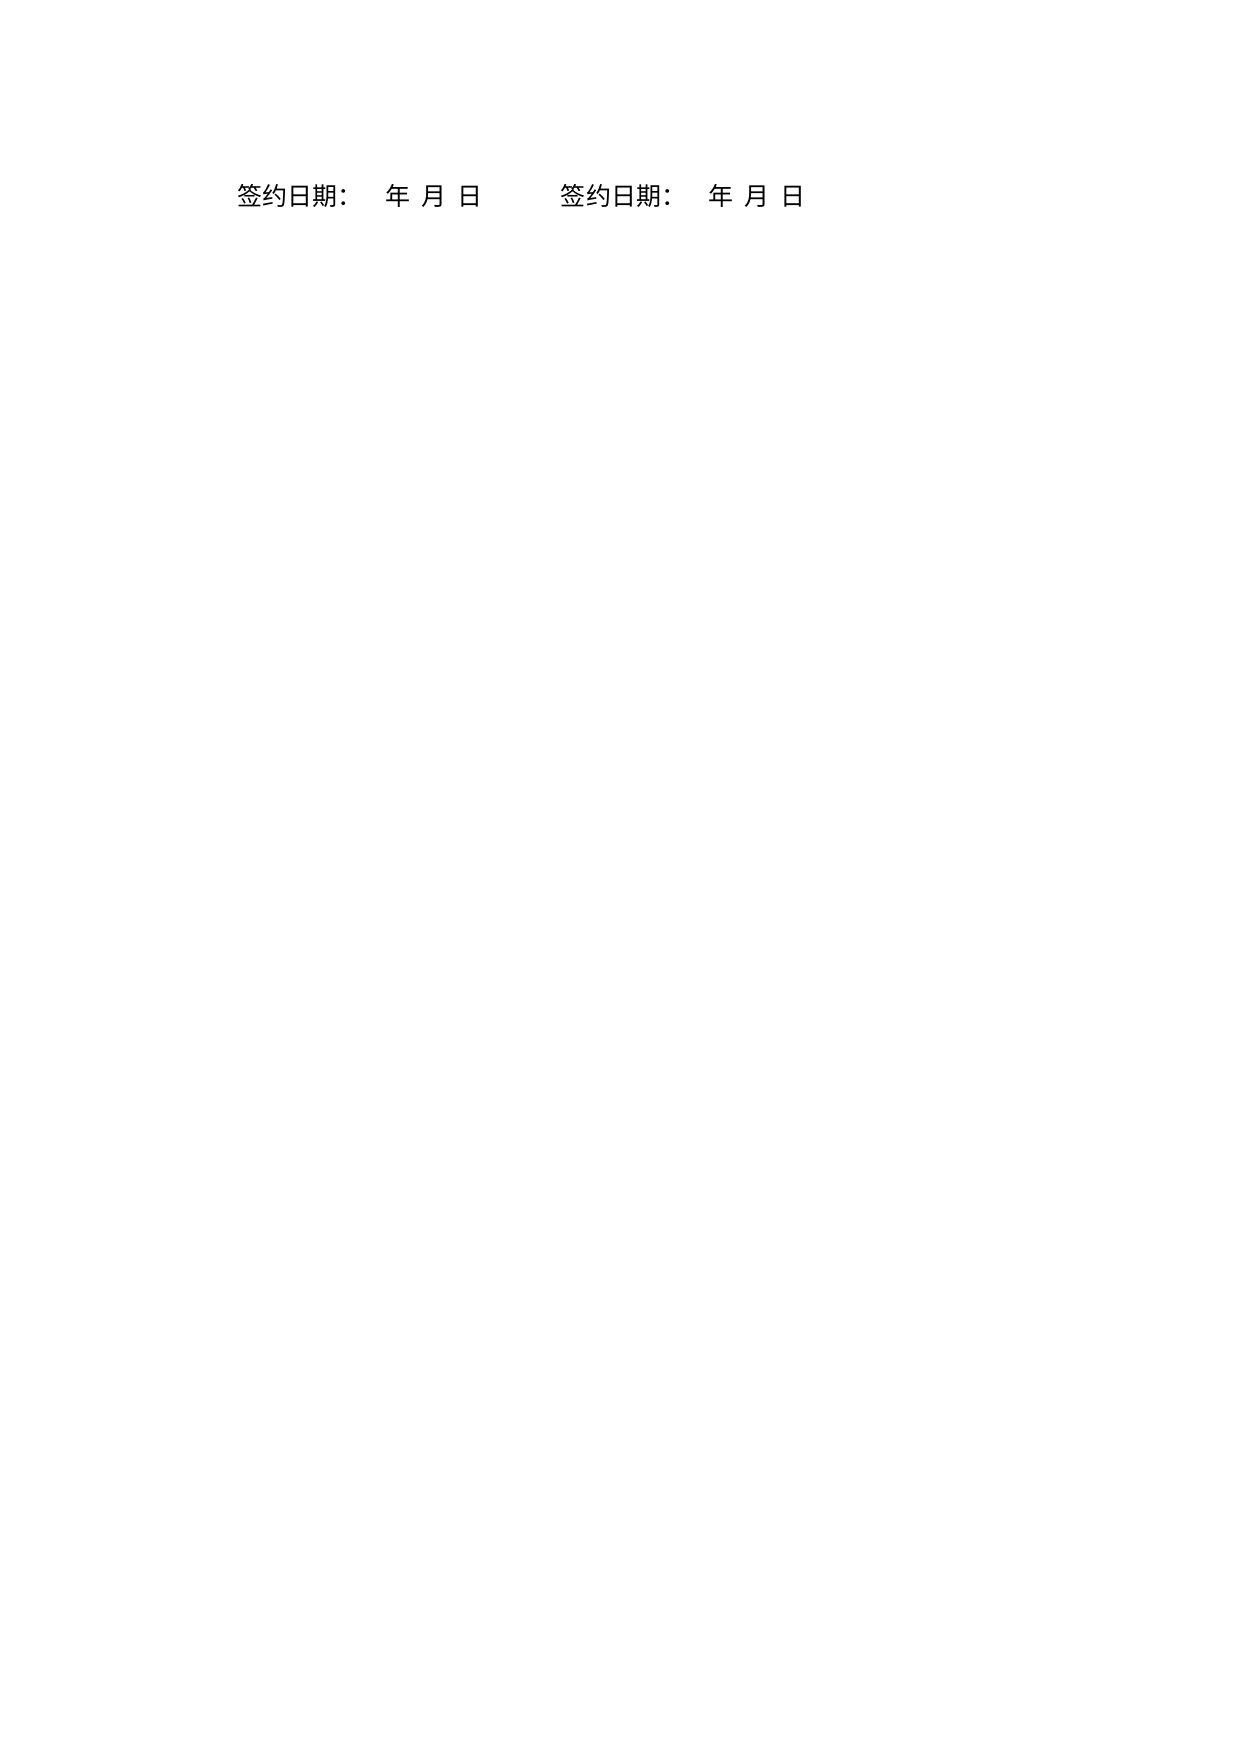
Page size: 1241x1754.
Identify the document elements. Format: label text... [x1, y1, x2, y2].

text 签约日期： 年 月 日 签约日期： 年 月 日 [187, 162, 1053, 227]
